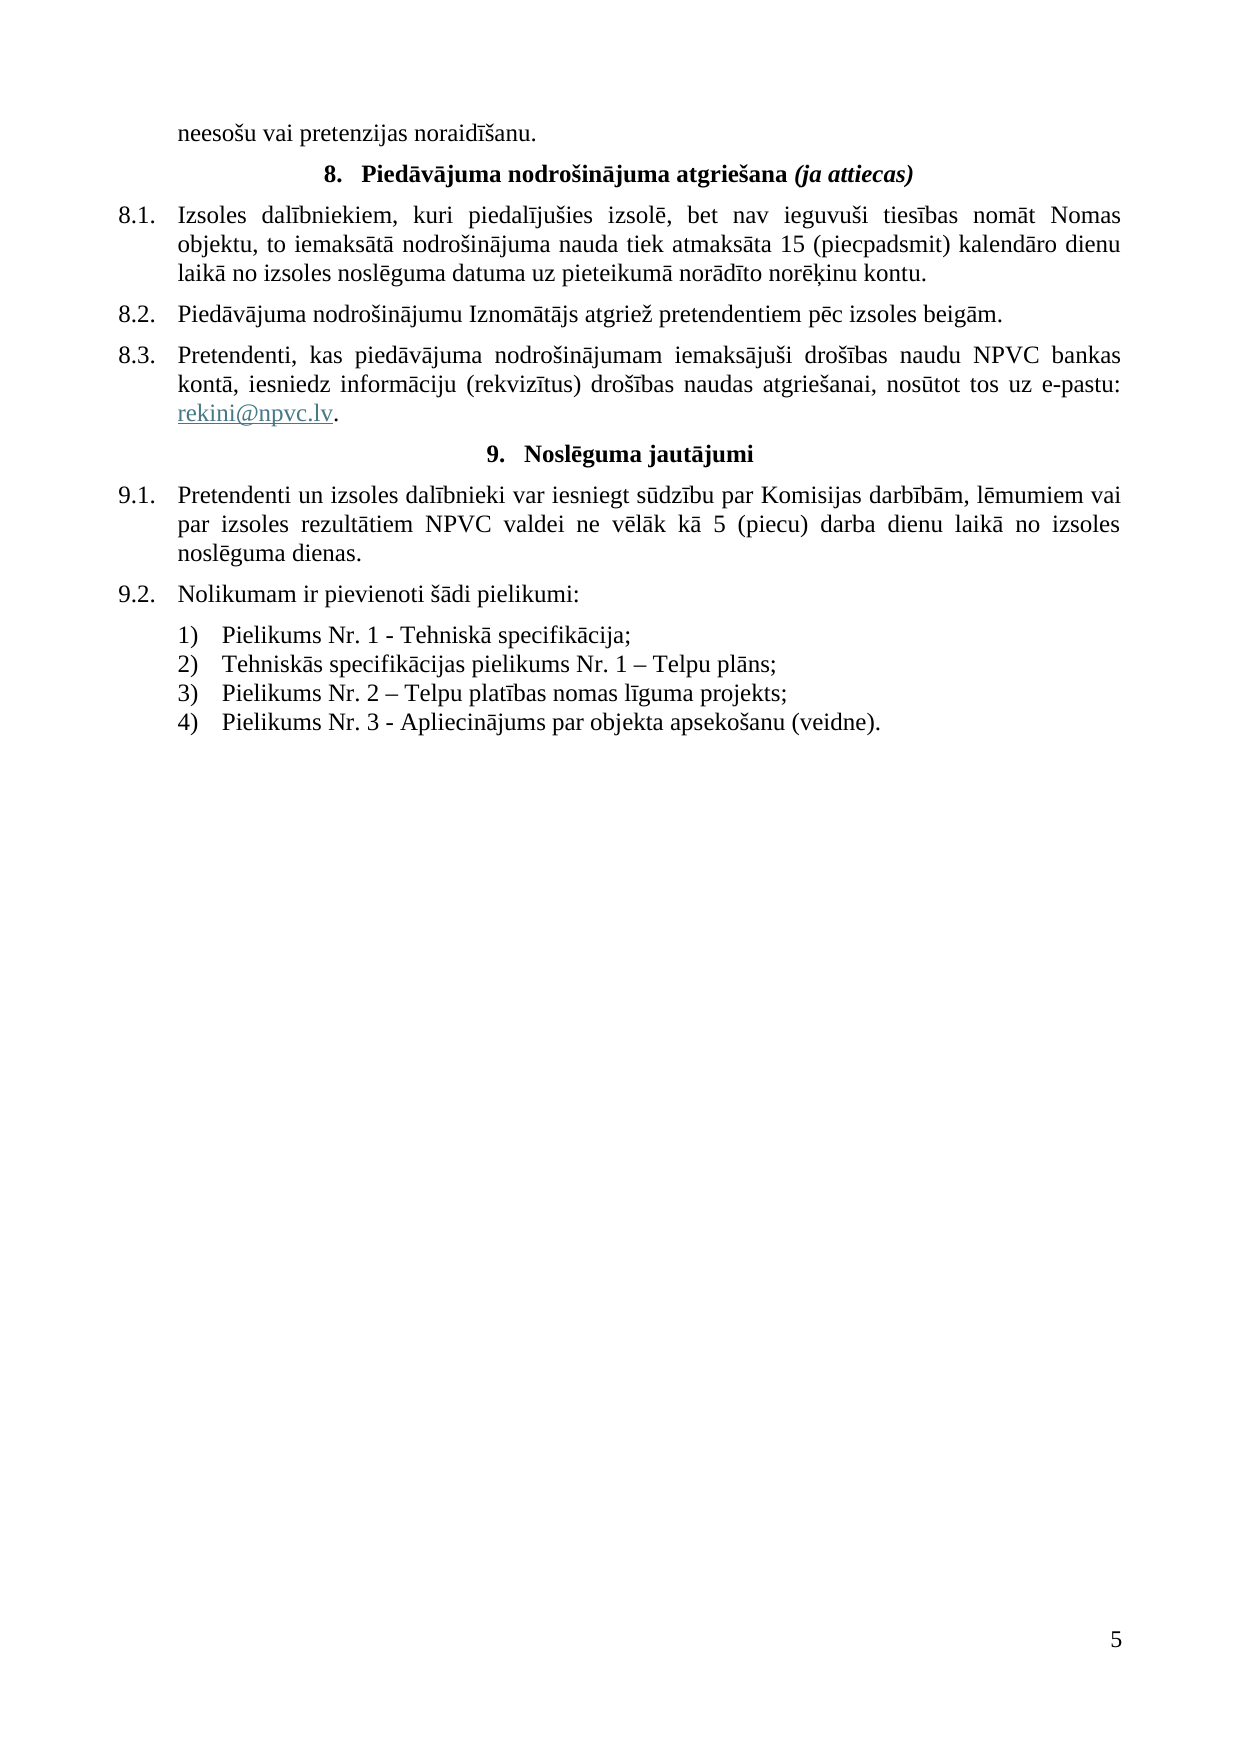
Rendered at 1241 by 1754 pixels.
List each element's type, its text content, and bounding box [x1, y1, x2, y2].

list Tehniskās specifikācijas pielikums Nr. 1 – Telpu plāns; [177, 649, 1122, 678]
list Pielikums Nr. 3 - Apliecinājums par objekta apsekošanu (veidne). [177, 707, 1122, 736]
list Noslēguma jautājumi [118, 439, 1122, 468]
subtitle Piedāvājuma nodrošinājumu Iznomātājs atgriež pretendentiem pēc izsoles beigām. [118, 299, 1122, 328]
subtitle Izsoles dalībniekiem, kuri piedalījušies izsolē, bet nav ieguvuši tiesības nomāt Nomas objektu, to iemaksātā nodrošinājuma nauda tiek atmaksāta 15 (piecpadsmit) kalendāro dienu laikā no izsoles noslēguma datuma uz pieteikumā norādīto norēķinu kontu. [118, 201, 1122, 287]
subtitle Pretendenti, kas piedāvājuma nodrošinājumam iemaksājuši drošības naudu NPVC bankas kontā, iesniedz informāciju (rekvizītus) drošības naudas atgriešanai, nosūtot tos uz e-pastu: rekini@npvc.lv. [118, 341, 1122, 427]
subtitle Nolikumam ir pievienoti šādi pielikumi: [118, 579, 1122, 608]
list Pielikums Nr. 1 - Tehniskā specifikācija; [177, 621, 1122, 649]
list Pielikums Nr. 2 – Telpu platības nomas līguma projekts; [177, 678, 1122, 707]
list Piedāvājuma nodrošinājuma atgriešana (ja attiecas) [118, 159, 1122, 188]
subtitle Pretendenti un izsoles dalībnieki var iesniegt sūdzību par Komisijas darbībām, lēmumiem vai par izsoles rezultātiem NPVC valdei ne vēlāk kā 5 (piecu) darba dienu laikā no izsoles noslēguma dienas. [118, 481, 1122, 567]
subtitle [118, 118, 1122, 147]
